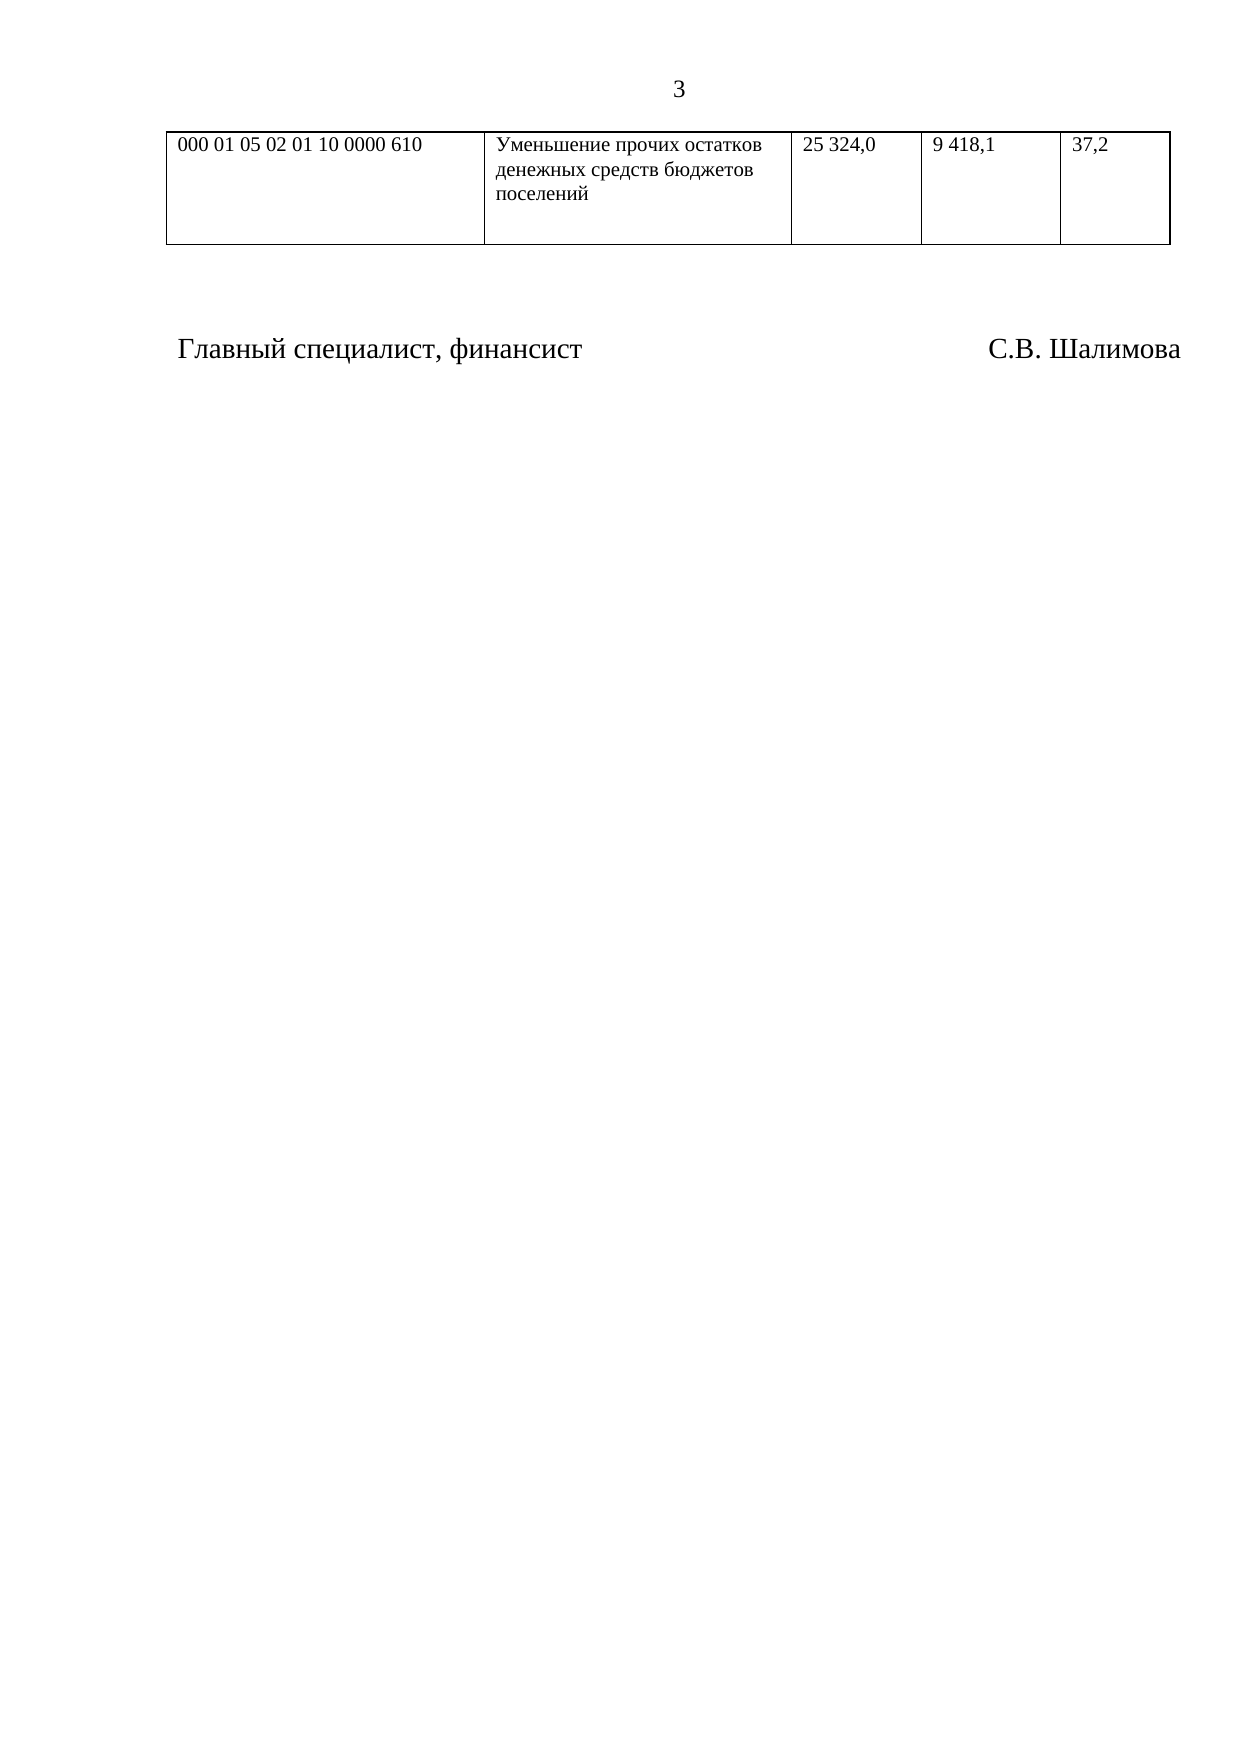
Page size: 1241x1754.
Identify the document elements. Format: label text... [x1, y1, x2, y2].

table_cell 9 418,1 [922, 133, 1060, 244]
text Главный специалист, финансист С.В. Шалимова [177, 331, 1181, 365]
table_cell Уменьшение прочих остатков денежных средств бюджетов поселений [485, 133, 791, 244]
table_cell 25 324,0 [792, 133, 921, 244]
table_cell 000 01 05 02 01 10 0000 610 [167, 133, 484, 244]
table_cell 37,2 [1061, 133, 1169, 244]
